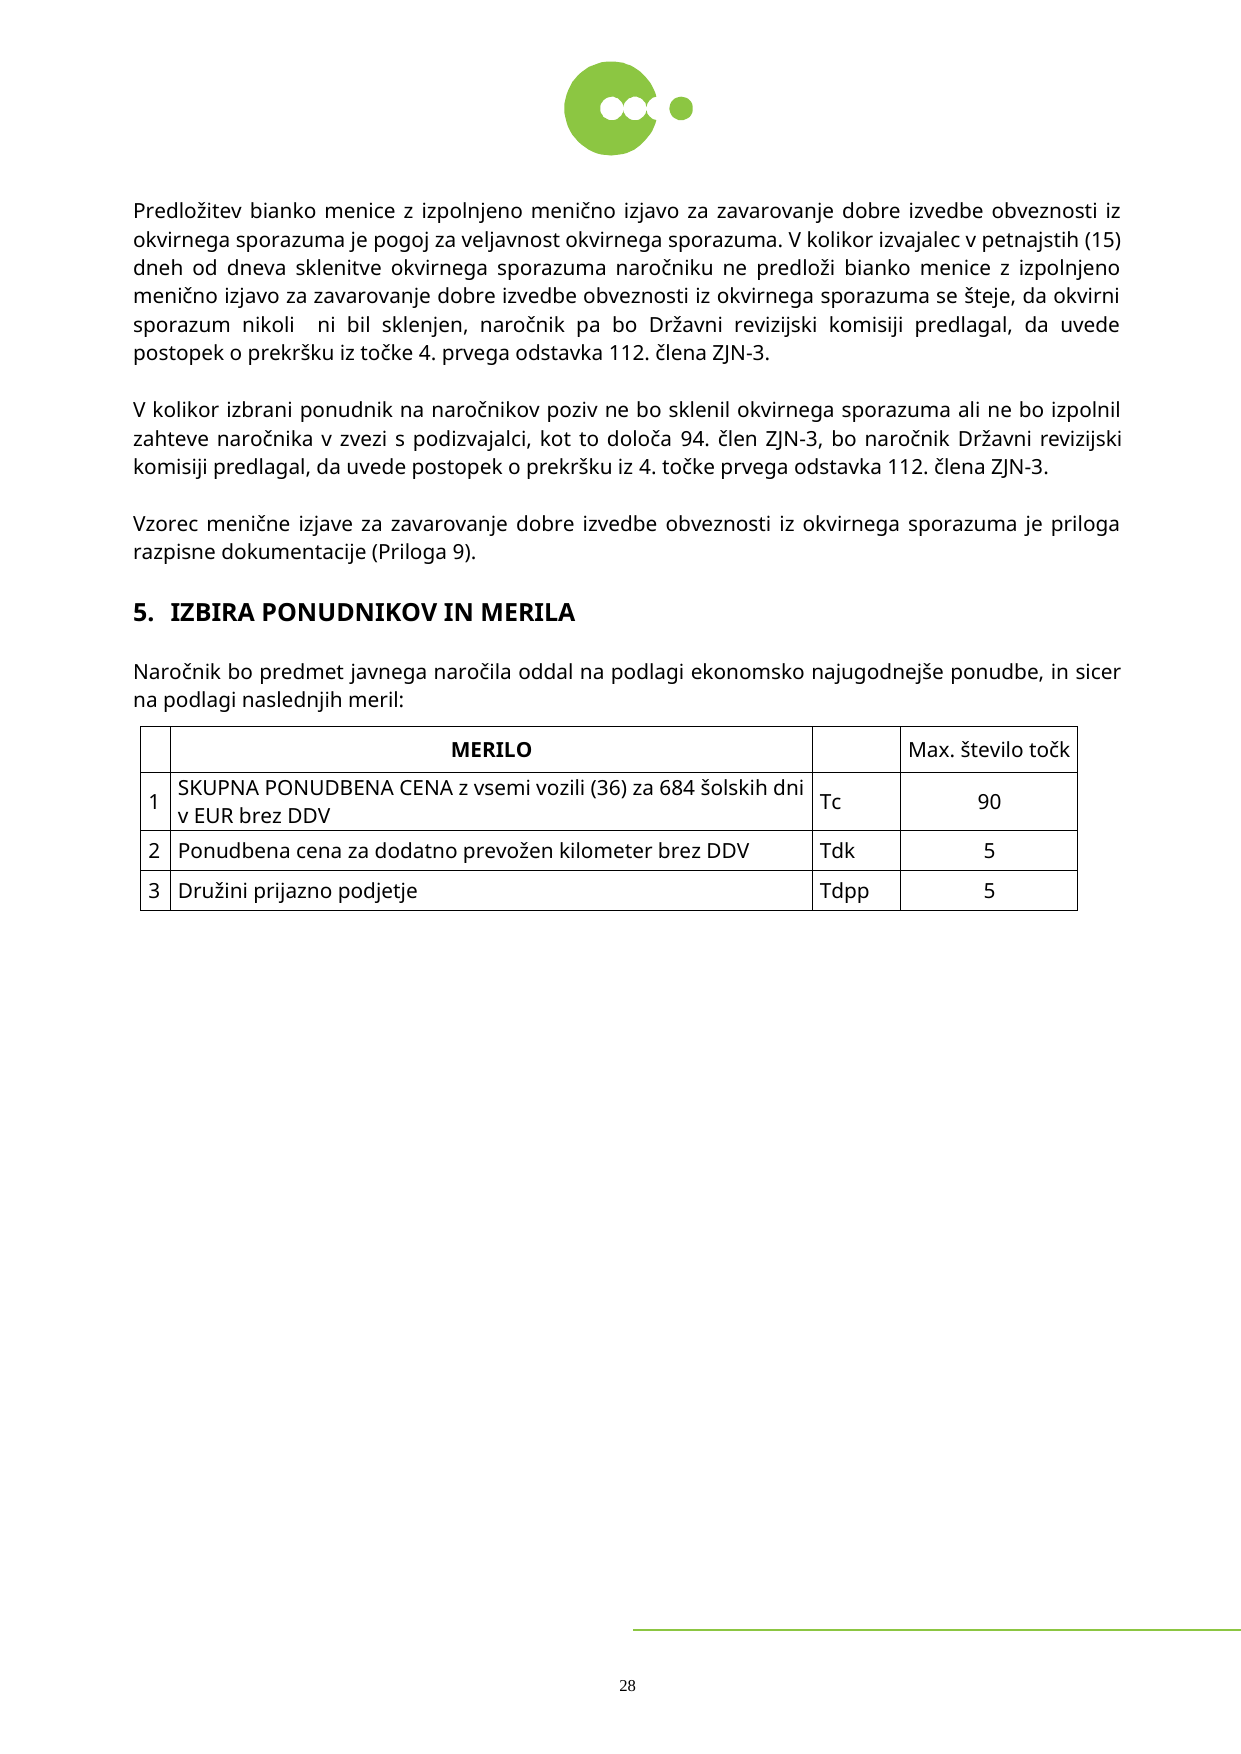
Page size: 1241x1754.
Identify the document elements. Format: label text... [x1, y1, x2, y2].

table_cell Tc [813, 773, 900, 830]
table_header Max. število točk [901, 727, 1077, 772]
table_cell 5 [901, 871, 1077, 909]
table_cell Ponudbena cena za dodatno prevožen kilometer brez DDV [171, 831, 812, 870]
table_header MERILO [171, 727, 812, 772]
list IZBIRA PONUDNIKOV IN MERILA [133, 594, 1122, 628]
table_header [813, 727, 900, 772]
text Predložitev bianko menice z izpolnjeno menično izjavo za zavarovanje dobre izvedbe obveznosti iz okvirnega sporazuma je pogoj za veljavnost okvirnega sporazuma. V kolikor izvajalec v petnajstih (15) dneh od dneva sklenitve okvirnega sporazuma naročniku ne predloži bianko menice z izpolnjeno menično izjavo za zavarovanje dobre izvedbe obveznosti iz okvirnega sporazuma se šteje, da okvirni sporazum nikoli ni bil sklenjen, naročnik pa bo Državni revizijski komisiji predlagal, da uvede postopek o prekršku iz točke 4. prvega odstavka 112. člena ZJN-3. [133, 196, 1122, 367]
table_cell 1 [141, 773, 170, 830]
table_cell 3 [141, 871, 170, 909]
table_cell 2 [141, 831, 170, 870]
table_cell Tdk [813, 831, 900, 870]
text Naročnik bo predmet javnega naročila oddal na podlagi ekonomsko najugodnejše ponudbe, in sicer na podlagi naslednjih meril: [133, 657, 1122, 714]
table_header [141, 727, 170, 772]
table_cell 90 [901, 773, 1077, 830]
text Vzorec menične izjave za zavarovanje dobre izvedbe obveznosti iz okvirnega sporazuma je priloga razpisne dokumentacije (Priloga 9). [133, 509, 1122, 566]
table_cell Tdpp [813, 871, 900, 909]
table_cell Družini prijazno podjetje [171, 871, 812, 909]
table_cell 5 [901, 831, 1077, 870]
text V kolikor izbrani ponudnik na naročnikov poziv ne bo sklenil okvirnega sporazuma ali ne bo izpolnil zahteve naročnika v zvezi s podizvajalci, kot to določa 94. člen ZJN-3, bo naročnik Državni revizijski komisiji predlagal, da uvede postopek o prekršku iz 4. točke prvega odstavka 112. člena ZJN-3. [133, 395, 1122, 481]
table_cell SKUPNA PONUDBENA CENA z vsemi vozili (36) za 684 šolskih dni v EUR brez DDV [171, 773, 812, 830]
